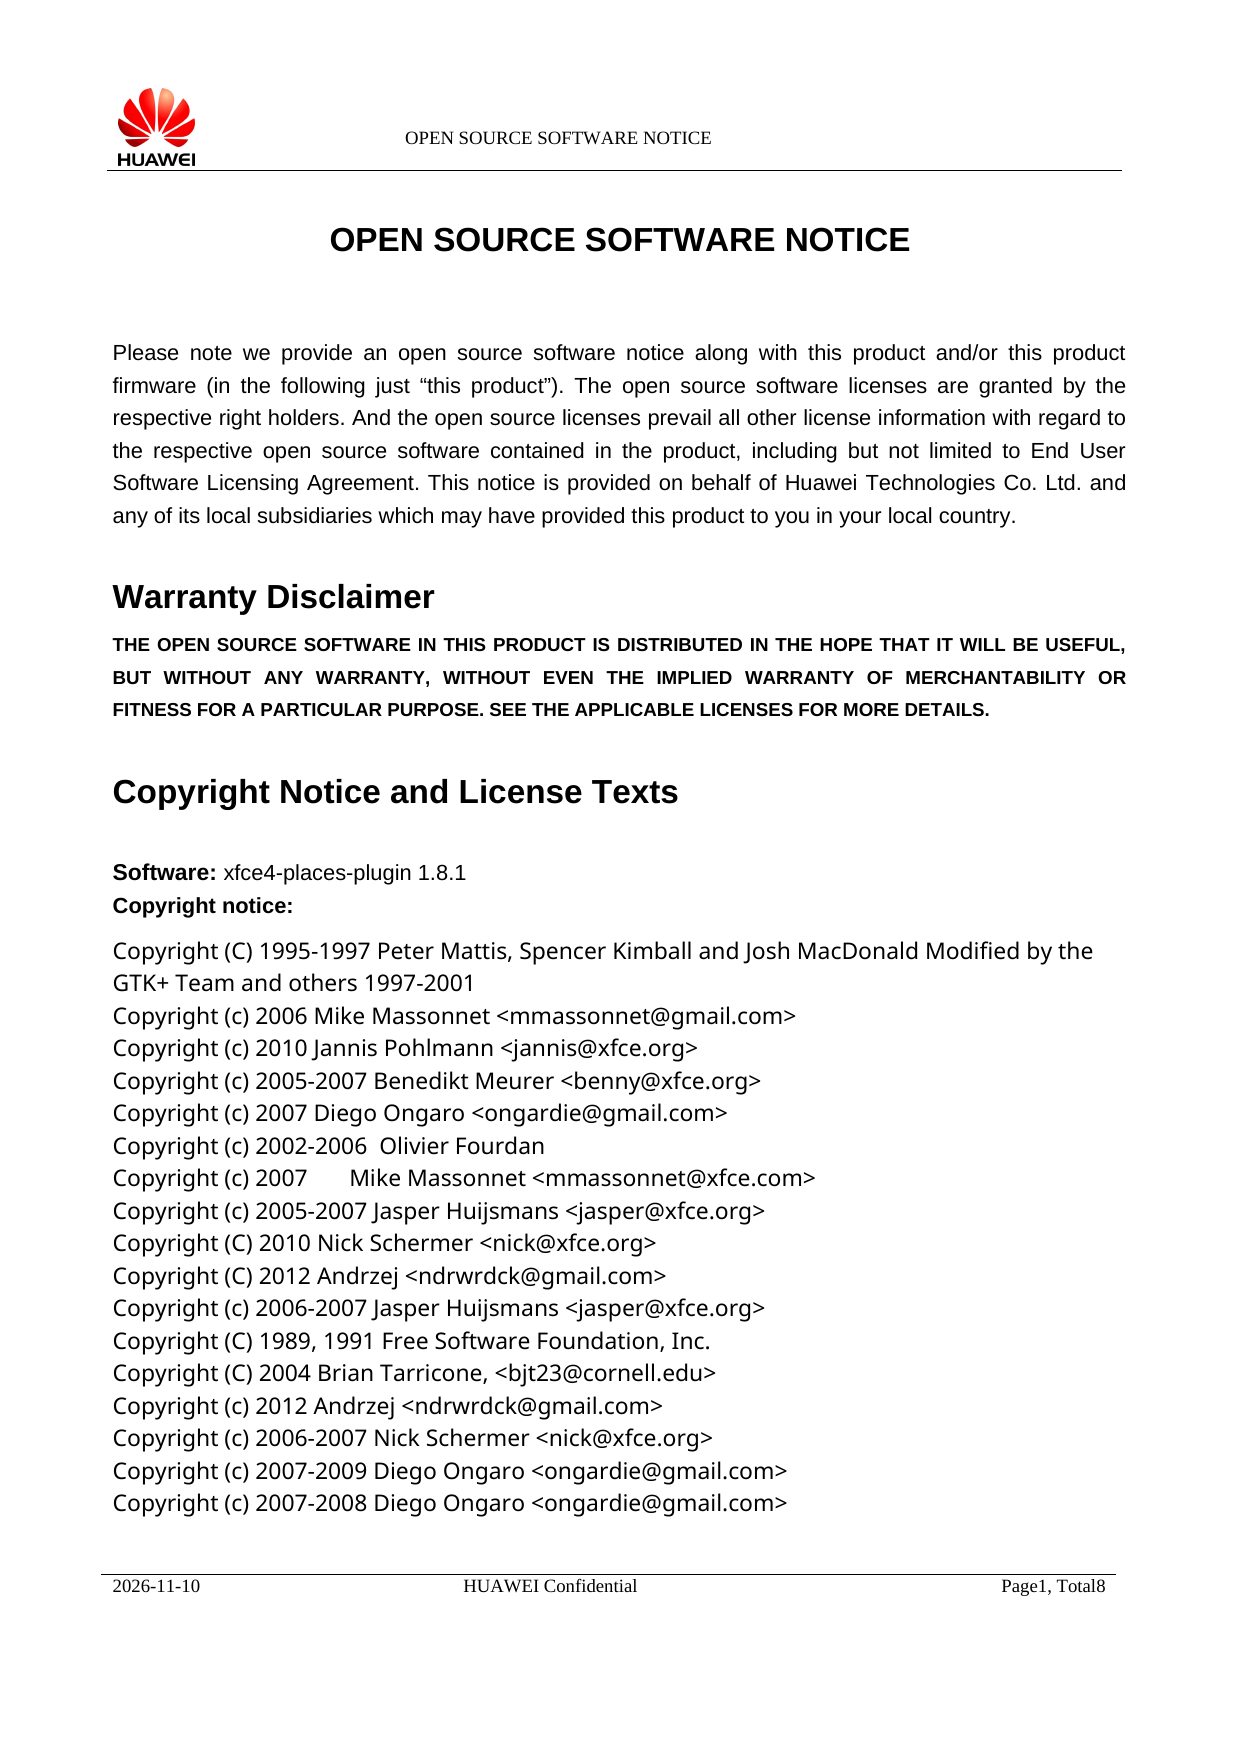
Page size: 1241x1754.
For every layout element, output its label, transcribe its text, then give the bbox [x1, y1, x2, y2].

title Software: xfce4-places-plugin 1.8.1 [112, 856, 1128, 889]
text Warranty Disclaimer [112, 564, 1128, 629]
text Copyright Notice and License Texts [112, 759, 1128, 824]
text OPEN SOURCE SOFTWARE NOTICE [112, 206, 1128, 271]
picture [118, 88, 195, 166]
text Copyright (C) 1995-1997 Peter Mattis, Spencer Kimball and Josh MacDonald Modified by the GTK+ Team and others 1997-2001 Copyright (c) 2006 Mike Massonnet <mmassonnet@gmail.com> Copyright (c) 2010 Jannis Pohlmann <jannis@xfce.org> Copyright (c) 2005-2007 Benedikt Meurer <benny@xfce.org> Copyright (c) 2007 Diego Ongaro <ongardie@gmail.com> Copyright (c) 2002-2006 Olivier Fourdan Copyright (c) 2007 Mike Massonnet <mmassonnet@xfce.com> Copyright (c) 2005-2007 Jasper Huijsmans <jasper@xfce.org> Copyright (C) 2010 Nick Schermer <nick@xfce.org> Copyright (C) 2012 Andrzej <ndrwrdck@gmail.com> Copyright (c) 2006-2007 Jasper Huijsmans <jasper@xfce.org> Copyright (C) 1989, 1991 Free Software Foundation, Inc. Copyright (C) 2004 Brian Tarricone, <bjt23@cornell.edu> Copyright (c) 2012 Andrzej <ndrwrdck@gmail.com> Copyright (c) 2006-2007 Nick Schermer <nick@xfce.org> Copyright (c) 2007-2009 Diego Ongaro <ongardie@gmail.com> Copyright (c) 2007-2008 Diego Ongaro <ongardie@gmail.com> [112, 934, 1128, 1551]
text Please note we provide an open source software notice along with this product and/or this product firmware (in the following just “this product”). The open source software licenses are granted by the respective right holders. And the open source licenses prevail all other license information with regard to the respective open source software contained in the product, including but not limited to End User Software Licensing Agreement. This notice is provided on behalf of Huawei Technologies Co. Ltd. and any of its local subsidiaries which may have provided this product to you in your local country. [112, 336, 1128, 531]
text Copyright notice: [112, 889, 1128, 921]
text The open source software in this product is distributed in the hope that it will be useful, but WITHOUT ANY WARRANTY, without even the implied warranty of MERCHANTABILITY or FITNESS FOR A PARTICULAR PURPOSE. See the applicable licenses for more details. [112, 629, 1128, 726]
